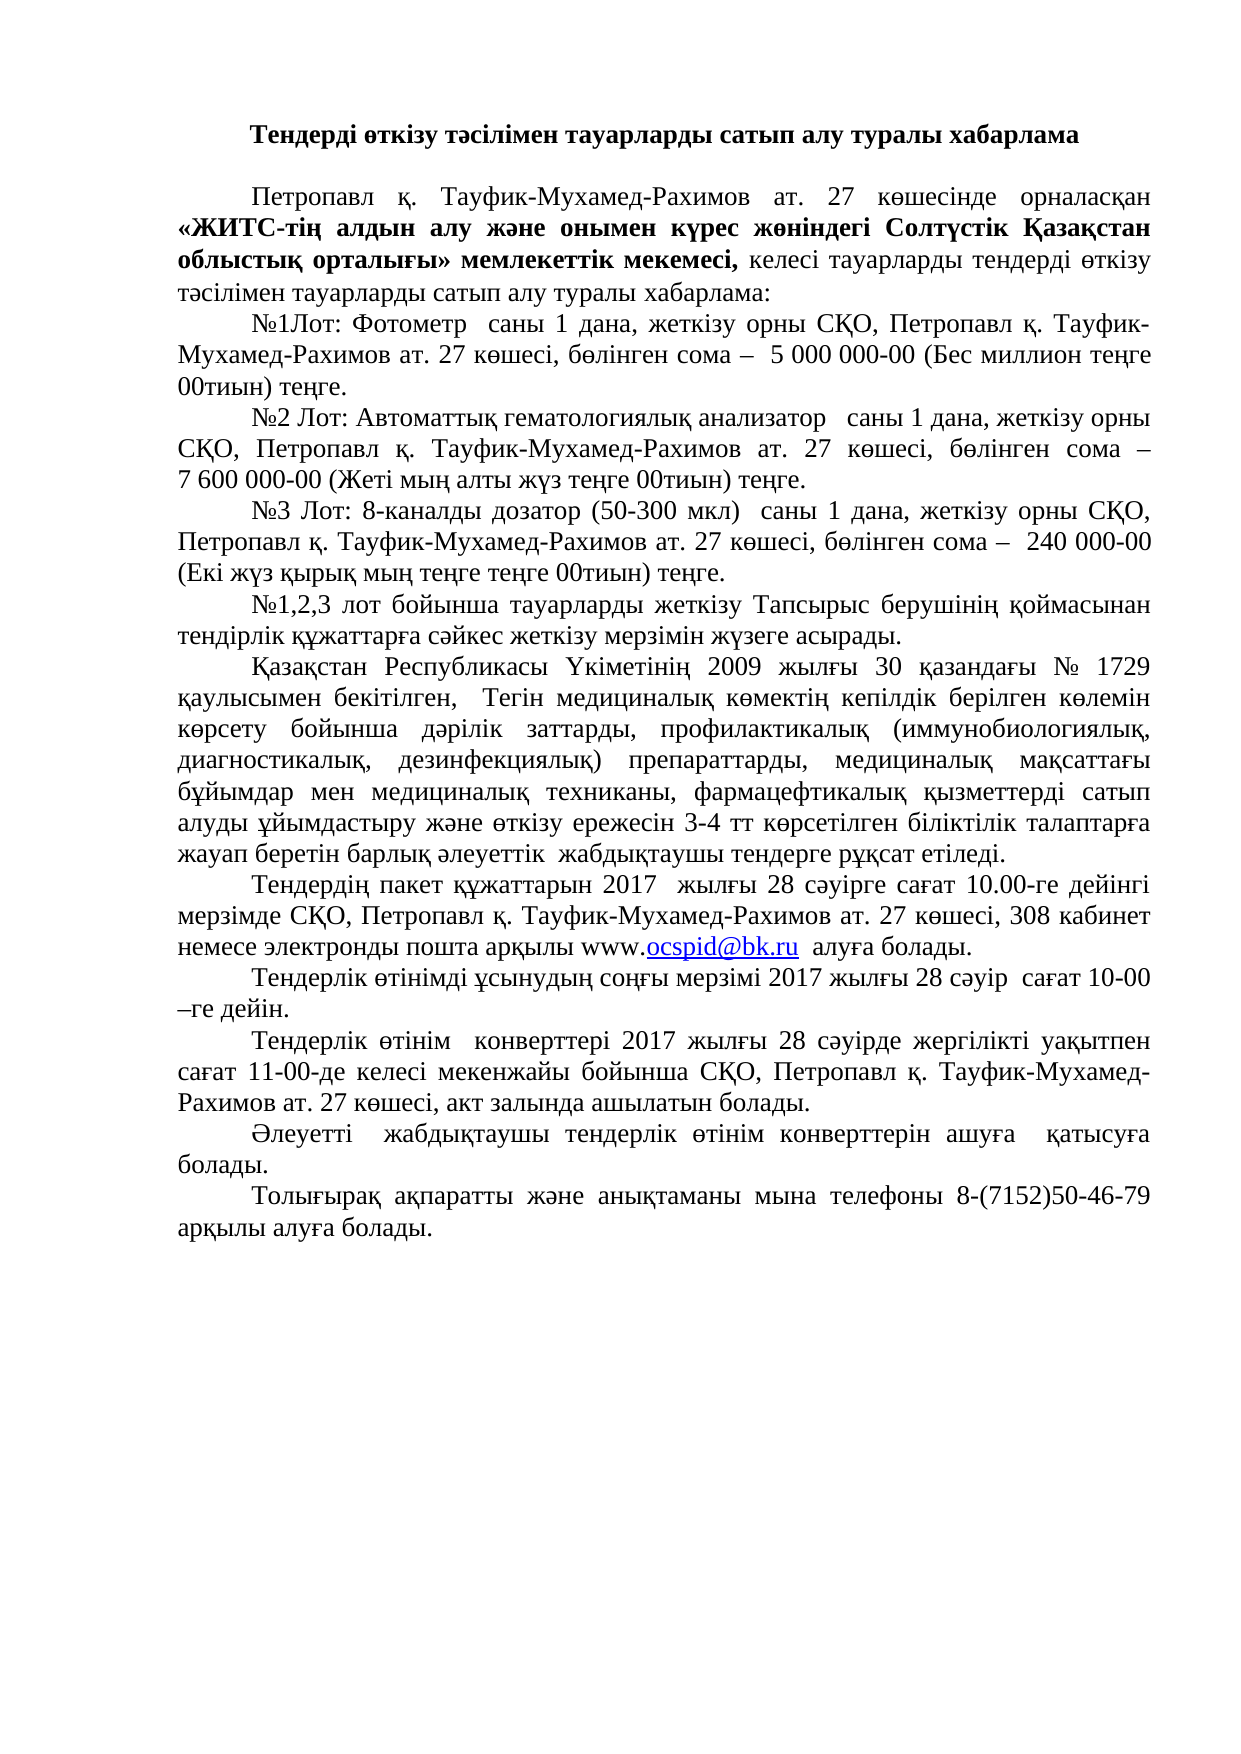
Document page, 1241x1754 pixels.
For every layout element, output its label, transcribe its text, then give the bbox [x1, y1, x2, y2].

text Тендердің пакет құжаттарын 2017 жылғы 28 сәуірге сағат 10.00-ге дейінгі мерзімде СҚО, Петропавл қ. Тауфик-Мухамед-Рахимов ат. 27 көшесі, 308 кабинет немесе электронды пошта арқылы www.ocspid@bk.ru алуға болады. [177, 868, 1152, 961]
text Қазақстан Республикасы Үкіметінің 2009 жылғы 30 қазандағы № 1729 қаулысымен бекітілген, Тегін медициналық көмектің кепілдік берілген көлемін көрсету бойынша дәрілік заттарды, профилактикалық (иммунобиологиялық, диагностикалық, дезинфекциялық) препараттарды, медициналық мақсаттағы бұйымдар мен медициналық техниканы, фармацефтикалық қызметтерді сатып алуды ұйымдастыру және өткізу ережесін 3-4 тт көрсетілген біліктілік талаптарға жауап беретін барлық әлеуеттік жабдықтаушы тендерге рұқсат етіледі. [177, 650, 1152, 868]
text Тендерді өткізу тәсілімен тауарларды сатып алу туралы хабарлама [177, 118, 1152, 149]
text Әлеуетті жабдықтаушы тендерлік өтінім конверттерін ашуға қатысуға болады. [177, 1117, 1152, 1179]
text Толығырақ ақпаратты және анықтаманы мына телефоны 8-(7152)50-46-79 арқылы алуға болады. [177, 1179, 1152, 1242]
text Тендерлік өтінім конверттері 2017 жылғы 28 сәуірде жергілікті уақытпен сағат 11-00-де келесі мекенжайы бойынша СҚО, Петропавл қ. Тауфик-Мухамед-Рахимов ат. 27 көшесі, акт залында ашылатын болады. [177, 1024, 1152, 1117]
text №3 Лот: 8-каналды дозатор (50-300 мкл) саны 1 дана, жеткізу орны СҚО, Петропавл қ. Тауфик-Мухамед-Рахимов ат. 27 көшесі, бөлінген сома – 240 000-00 (Екі жүз қырық мың теңге теңге 00тиын) теңге. [177, 494, 1152, 588]
text №1,2,3 лот бойынша тауарларды жеткізу Тапсырыс берушінің қоймасынан тендірлік құжаттарға сәйкес жеткізу мерзімін жүзеге асырады. [177, 588, 1152, 650]
text №1Лот: Фотометр саны 1 дана, жеткізу орны СҚО, Петропавл қ. Тауфик-Мухамед-Рахимов ат. 27 көшесі, бөлінген сома – 5 000 000-00 (Бес миллион теңге 00тиын) теңге. [177, 307, 1152, 401]
text Тендерлік өтінімді ұсынудың соңғы мерзімі 2017 жылғы 28 сәуір сағат 10-00 –ге дейін. [177, 961, 1152, 1024]
text №2 Лот: Автоматтық гематологиялық анализатор саны 1 дана, жеткізу орны СҚО, Петропавл қ. Тауфик-Мухамед-Рахимов ат. 27 көшесі, бөлінген сома – 7 600 000-00 (Жеті мың алты жүз теңге 00тиын) теңге. [177, 401, 1152, 494]
text Петропавл қ. Тауфик-Мухамед-Рахимов ат. 27 көшесінде орналасқан «ЖИТС-тің алдын алу және онымен күрес жөніндегі Солтүстік Қазақстан облыстық орталығы» мемлекеттік мекемесі, келесі тауарларды тендерді өткізу тәсілімен тауарларды сатып алу туралы хабарлама: [177, 180, 1152, 307]
